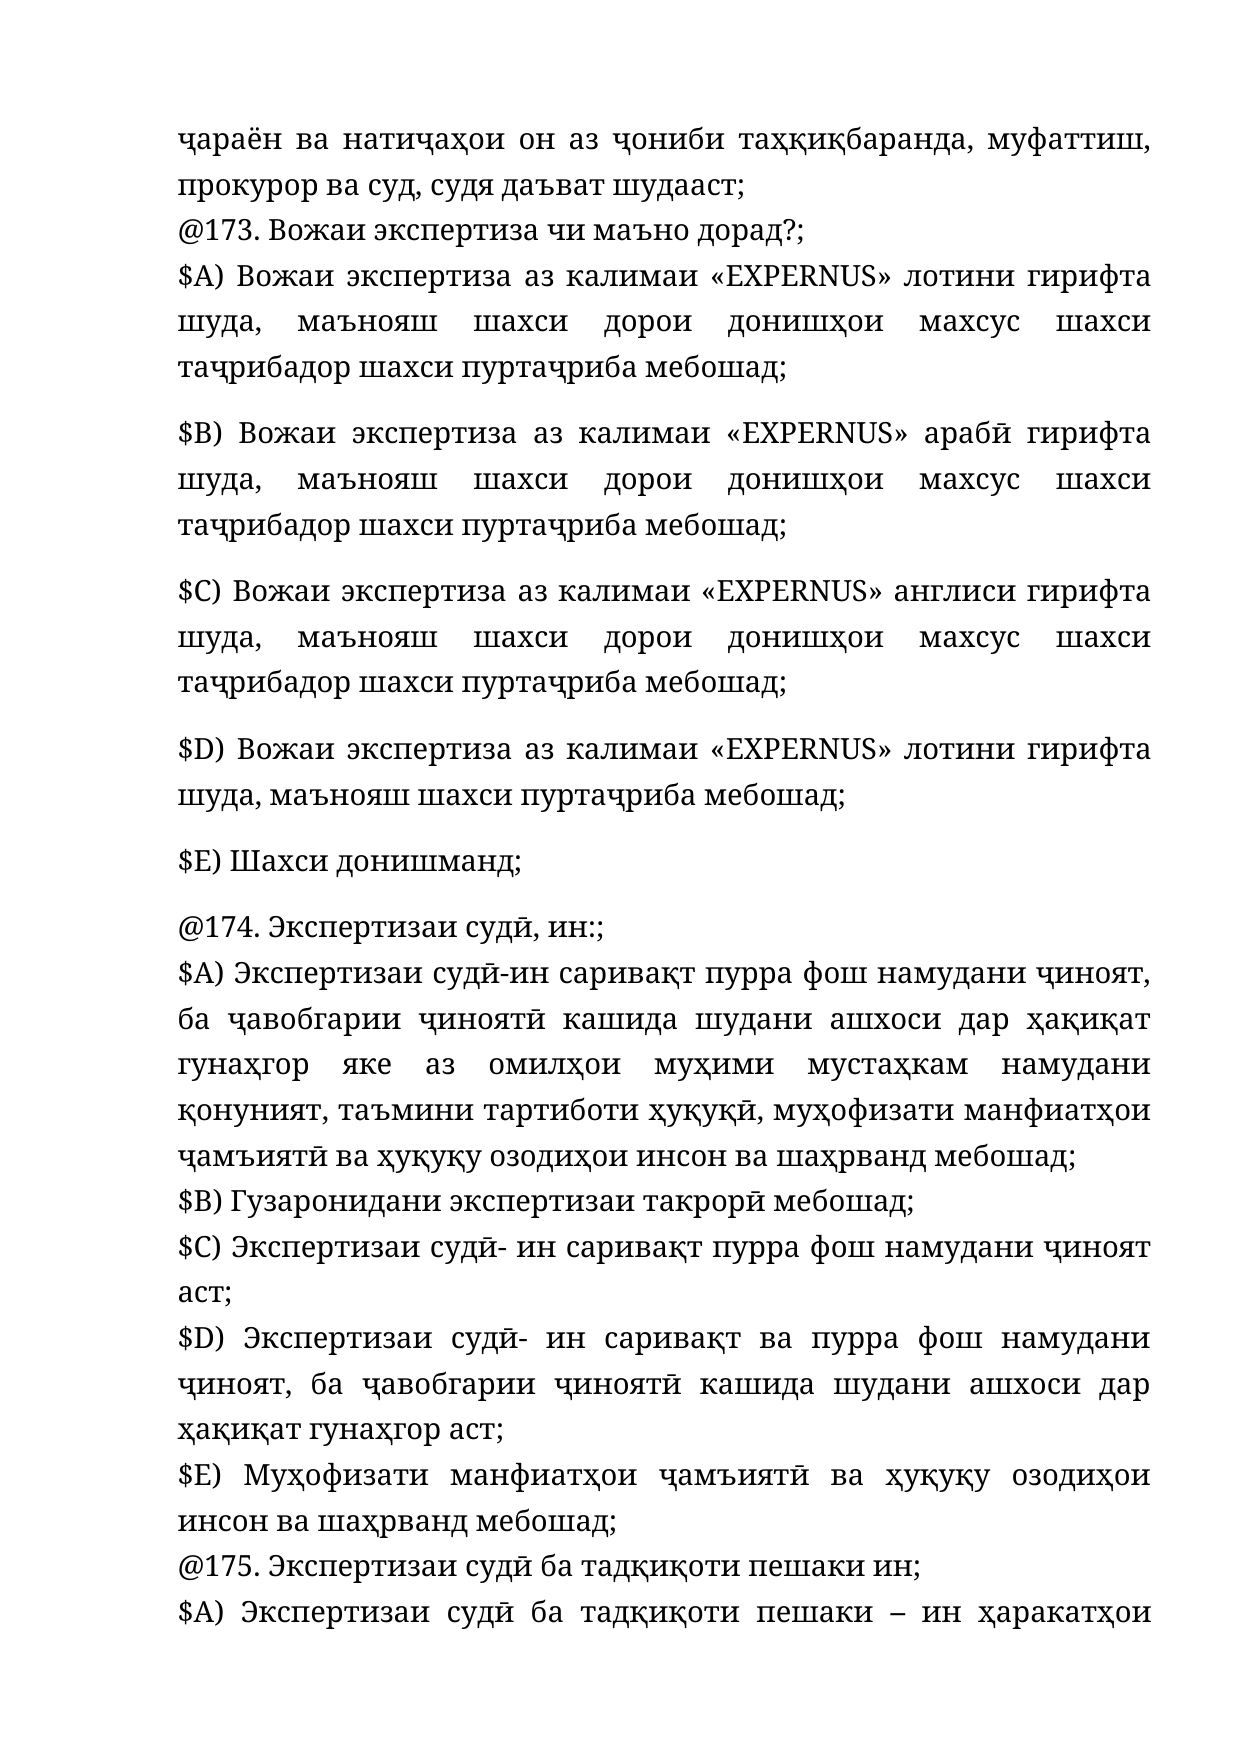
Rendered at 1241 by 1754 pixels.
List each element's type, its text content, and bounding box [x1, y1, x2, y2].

text @174. Экспертизаи судӣ, ин:; [177, 907, 1152, 946]
text $C) Экспертизаи судӣ- ин саривақт пурра фош намудани ҷиноят аст; [177, 1226, 1152, 1311]
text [177, 1591, 1152, 1631]
text $B) Гузаронидани экспертизаи такрорӣ мебошад; [177, 1180, 1152, 1220]
text $D) Вожаи экспертиза аз калимаи «EXPERNUS» лотини гирифта шуда, маънояш шахси пуртаҷриба мебошад; [177, 728, 1152, 813]
text $A) Экспертизаи судӣ-ин саривақт пурра фош намудани ҷиноят, ба ҷавобгарии ҷиноятӣ кашида шудани ашхоси дар ҳақиқат гунаҳгор яке аз омилҳои муҳими мустаҳкам намудани қонуният, таъмини тартиботи ҳуқуқӣ, муҳофизати манфиатҳои ҷамъиятӣ ва ҳуқуқу озодиҳои инсон ва шаҳрванд мебошад; [177, 952, 1152, 1174]
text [177, 118, 1152, 203]
text $D) Экспертизаи судӣ- ин саривақт ва пурра фош намудани ҷиноят, ба ҷавобгарии ҷиноятӣ кашида шудани ашхоси дар ҳақиқат гунаҳгор аст; [177, 1317, 1152, 1448]
text $E) Муҳофизати манфиатҳои ҷамъиятӣ ва ҳуқуқу озодиҳои инсон ва шаҳрванд мебошад; [177, 1454, 1152, 1539]
text @175. Экспертизаи судӣ ба тадқиқоти пешаки ин; [177, 1545, 1152, 1585]
text $E) Шахси донишманд; [177, 840, 1152, 880]
text $B) Вожаи экспертиза аз калимаи «EXPERNUS» арабӣ гирифта шуда, маънояш шахси дорои донишҳои махсус шахси таҷрибадор шахси пуртаҷриба мебошад; [177, 413, 1152, 544]
text $A) Вожаи экспертиза аз калимаи «EXPERNUS» лотини гирифта шуда, маънояш шахси дорои донишҳои махсус шахси таҷрибадор шахси пуртаҷриба мебошад; [177, 255, 1152, 386]
text $C) Вожаи экспертиза аз калимаи «EXPERNUS» англиси гирифта шуда, маънояш шахси дорои донишҳои махсус шахси таҷрибадор шахси пуртаҷриба мебошад; [177, 570, 1152, 701]
text @173. Вожаи экспертиза чи маъно дорад?; [177, 209, 1152, 249]
